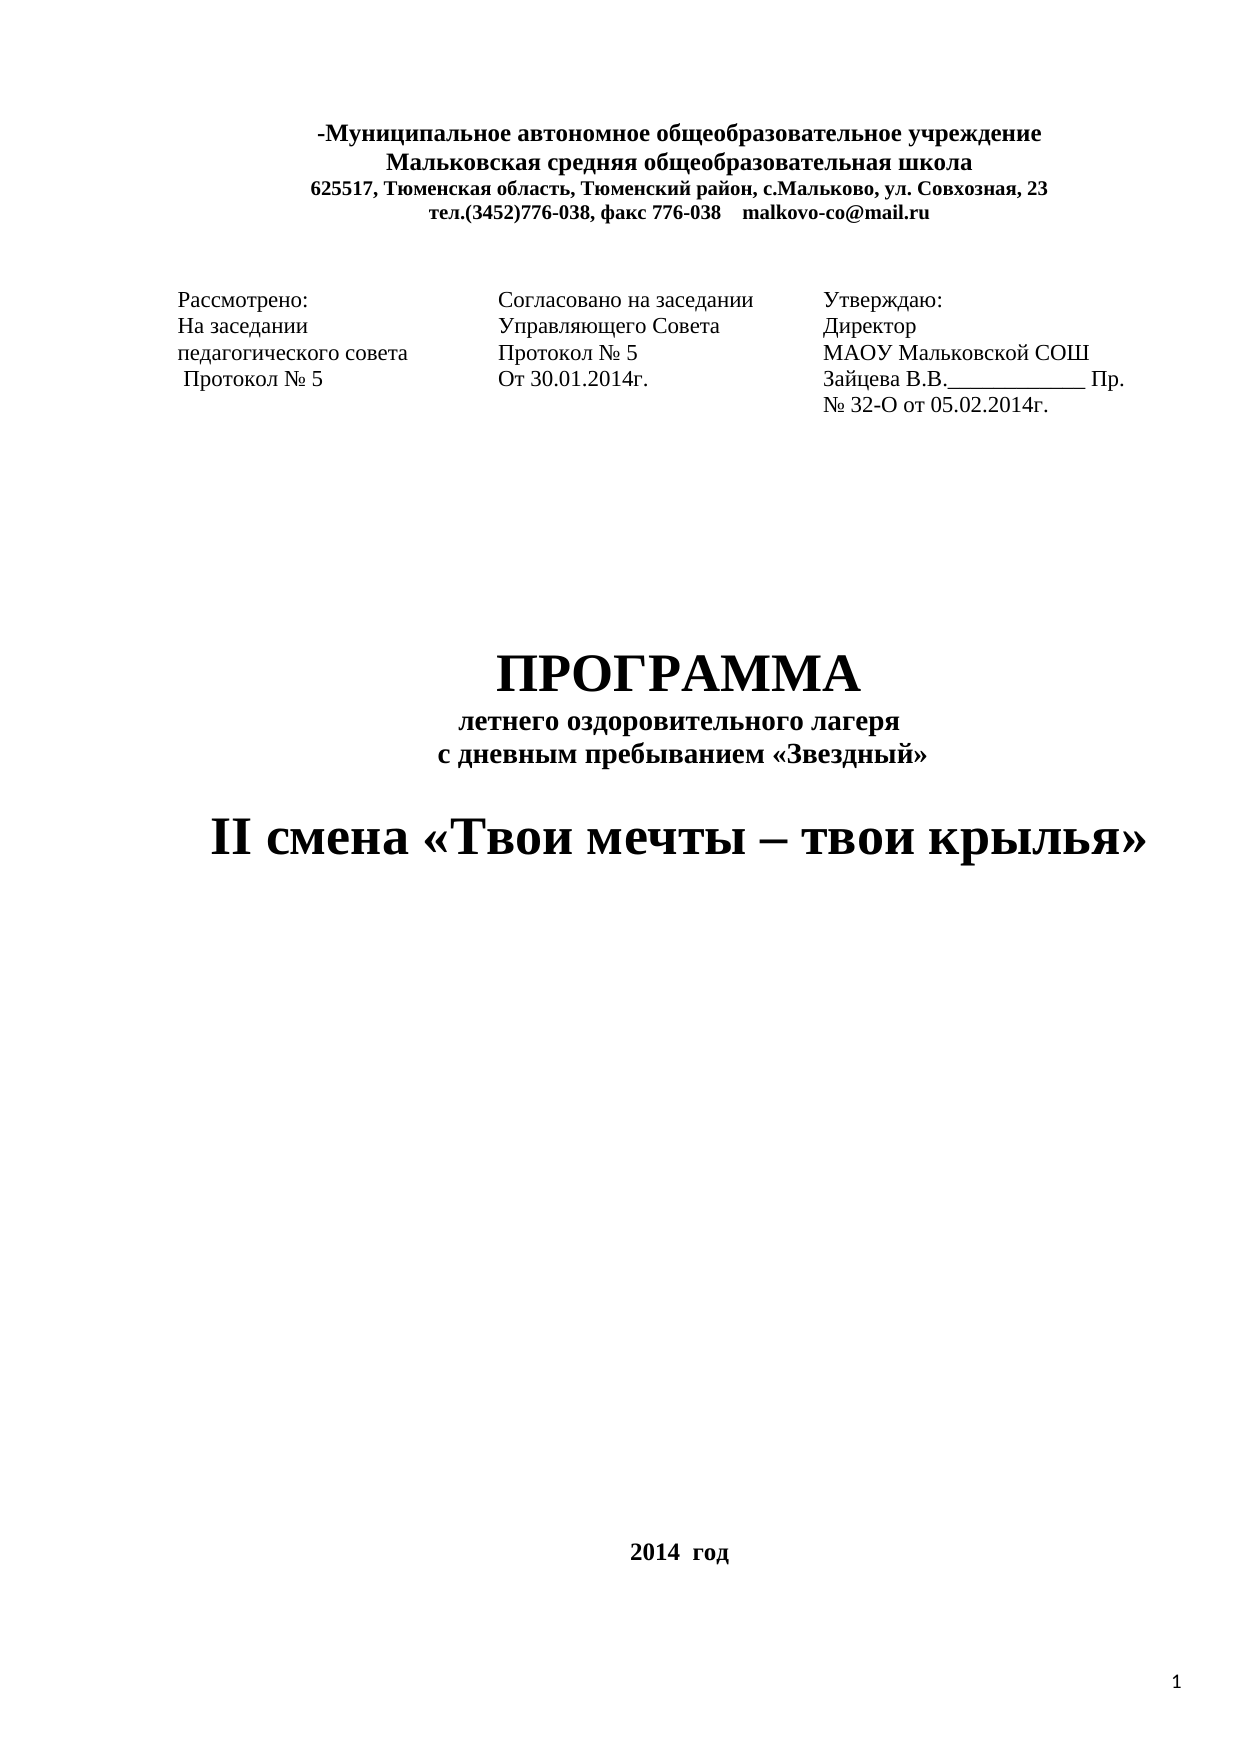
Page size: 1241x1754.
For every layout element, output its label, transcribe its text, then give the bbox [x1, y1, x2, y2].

text ПРОГРАММА [177, 641, 1181, 703]
text летнего оздоровительного лагеря [177, 703, 1181, 736]
text II смена «Твои мечты – твои крылья» [177, 803, 1181, 866]
table_header [155, 286, 1152, 540]
text -Муниципальное автономное общеобразовательное учреждение [177, 118, 1181, 147]
text 625517, Тюменская область, Тюменский район, с.Мальково, ул. Совхозная, 23 [177, 176, 1181, 200]
text Мальковская средняя общеобразовательная школа [177, 147, 1181, 176]
text 2014 год [177, 1537, 1181, 1565]
text тел.(3452)776-038, факс 776-038 malkovo-co@mail.ru [177, 200, 1181, 224]
text с дневным пребыванием «Звездный» [177, 736, 1181, 770]
